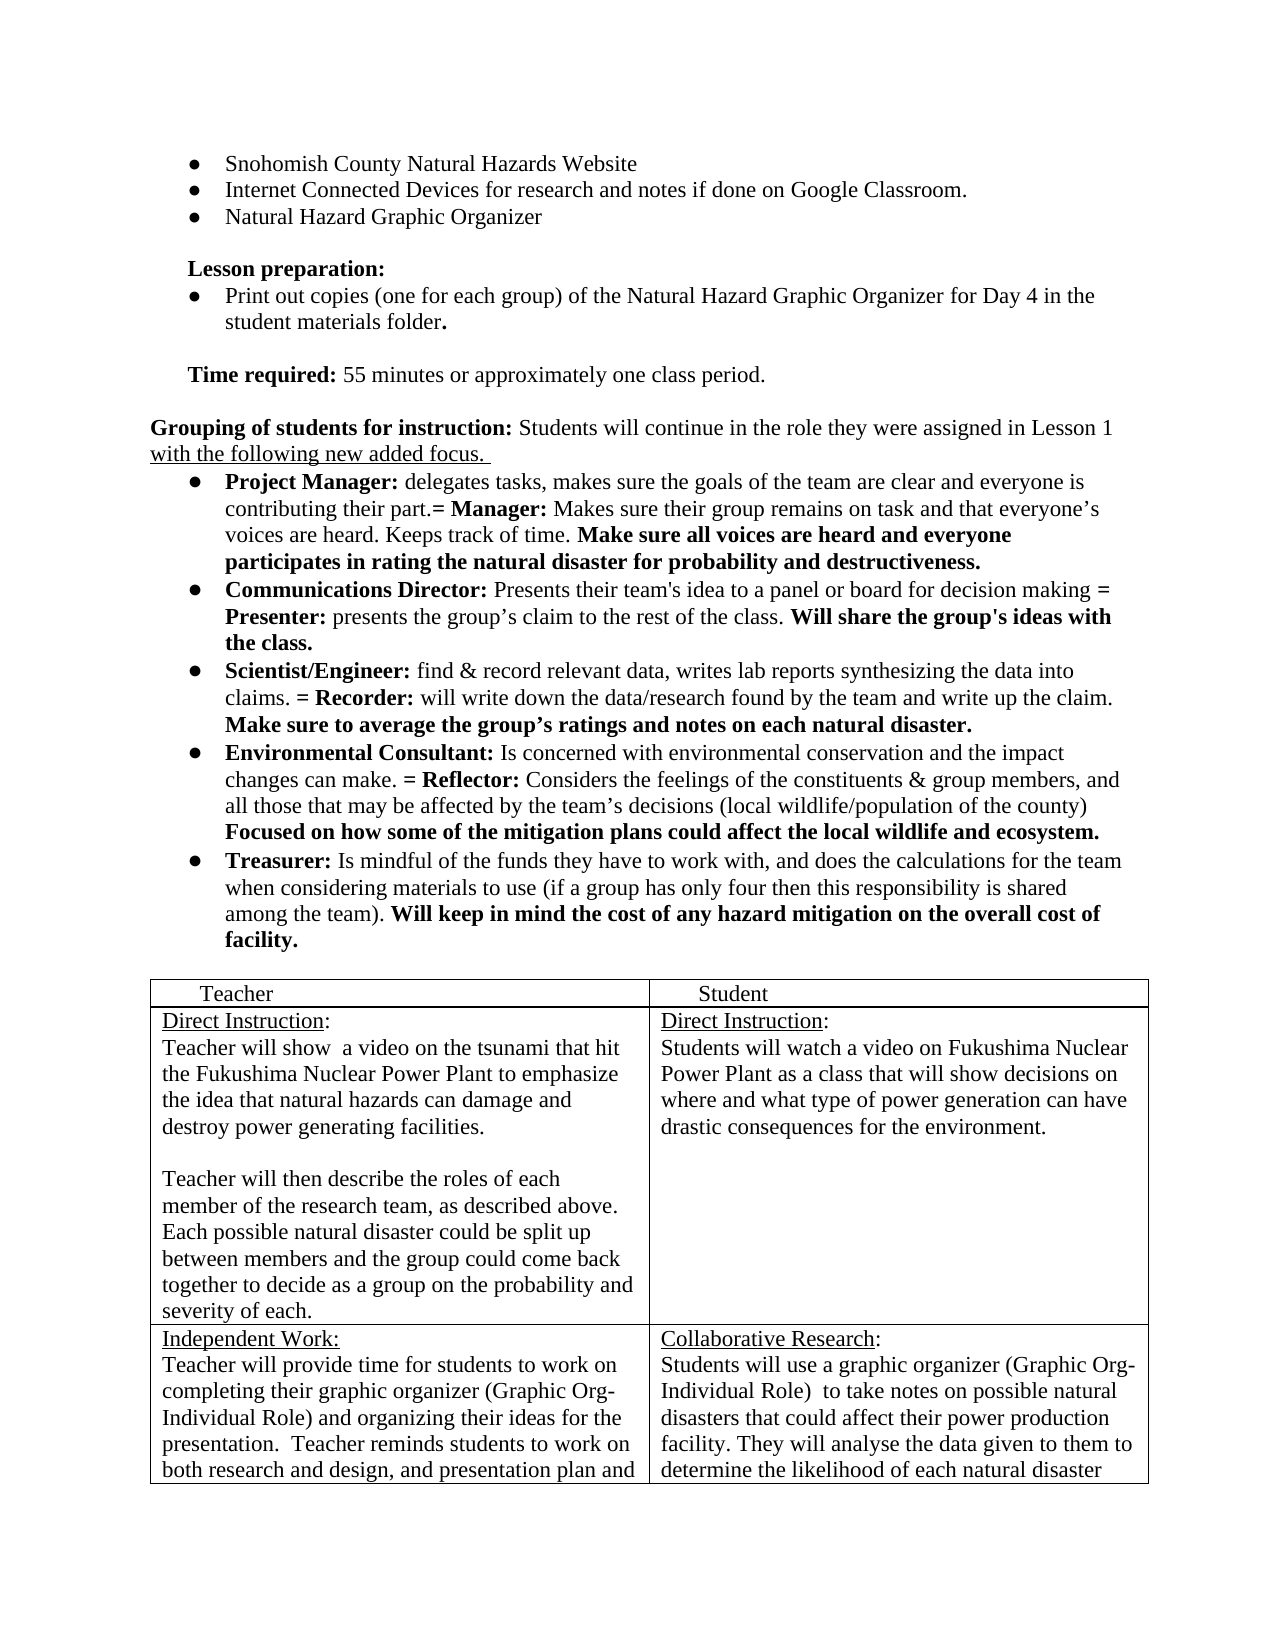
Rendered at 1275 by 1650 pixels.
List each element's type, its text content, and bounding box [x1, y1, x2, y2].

list Scientist/Engineer: find & record relevant data, writes lab reports synthesizing the data into claims. = Recorder: will write down the data/research found by the team and write up the claim. Make sure to average the group’s ratings and notes on each natural disaster. [187, 656, 1125, 737]
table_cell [151, 1325, 649, 1483]
list Print out copies (one for each group) of the Natural Hazard Graphic Organizer for Day 4 in the student materials folder. [187, 282, 1125, 334]
table_header Teacher [151, 980, 649, 1006]
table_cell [650, 1325, 1148, 1483]
list Treasurer: Is mindful of the funds they have to work with, and does the calculations for the team when considering materials to use (if a group has only four then this responsibility is shared among the team). Will keep in mind the cost of any hazard mitigation on the overall cost of facility. [187, 845, 1125, 953]
text Time required: 55 minutes or approximately one class period. [187, 361, 1125, 387]
table_header Student [650, 980, 1148, 1006]
list Environmental Consultant: Is concerned with environmental conservation and the impact changes can make. = Reflector: Considers the feelings of the constituents & group members, and all those that may be affected by the team’s decisions (local wildlife/population of the county) Focused on how some of the mitigation plans could affect the local wildlife and ecosystem. [187, 737, 1125, 845]
list Internet Connected Devices for research and notes if done on Google Classroom. [187, 176, 1125, 203]
list Snohomish County Natural Hazards Website [187, 150, 1125, 176]
list Natural Hazard Graphic Organizer [187, 203, 1125, 229]
table_cell Direct Instruction: Students will watch a video on Fukushima Nuclear Power Plant as a class that will show decisions on where and what type of power generation can have drastic consequences for the environment. [650, 1008, 1148, 1324]
text Lesson preparation: [187, 255, 1125, 282]
list Communications Director: Presents their team's idea to a panel or board for decision making = Presenter: presents the group’s claim to the rest of the class. Will share the group's ideas with the class. [187, 574, 1125, 656]
table_cell Direct Instruction: Teacher will show a video on the tsunami that hit the Fukushima Nuclear Power Plant to emphasize the idea that natural hazards can damage and destroy power generating facilities. Teacher will then describe the roles of each member of the research team, as described above. Each possible natural disaster could be split up between members and the group could come back together to decide as a group on the probability and severity of each. [151, 1008, 649, 1324]
text Grouping of students for instruction: Students will continue in the role they were assigned in Lesson 1 with the following new added focus. [150, 413, 1125, 466]
list Project Manager: delegates tasks, makes sure the goals of the team are clear and everyone is contributing their part.= Manager: Makes sure their group remains on task and that everyone’s voices are heard. Keeps track of time. Make sure all voices are heard and everyone participates in rating the natural disaster for probability and destructiveness. [187, 466, 1125, 574]
